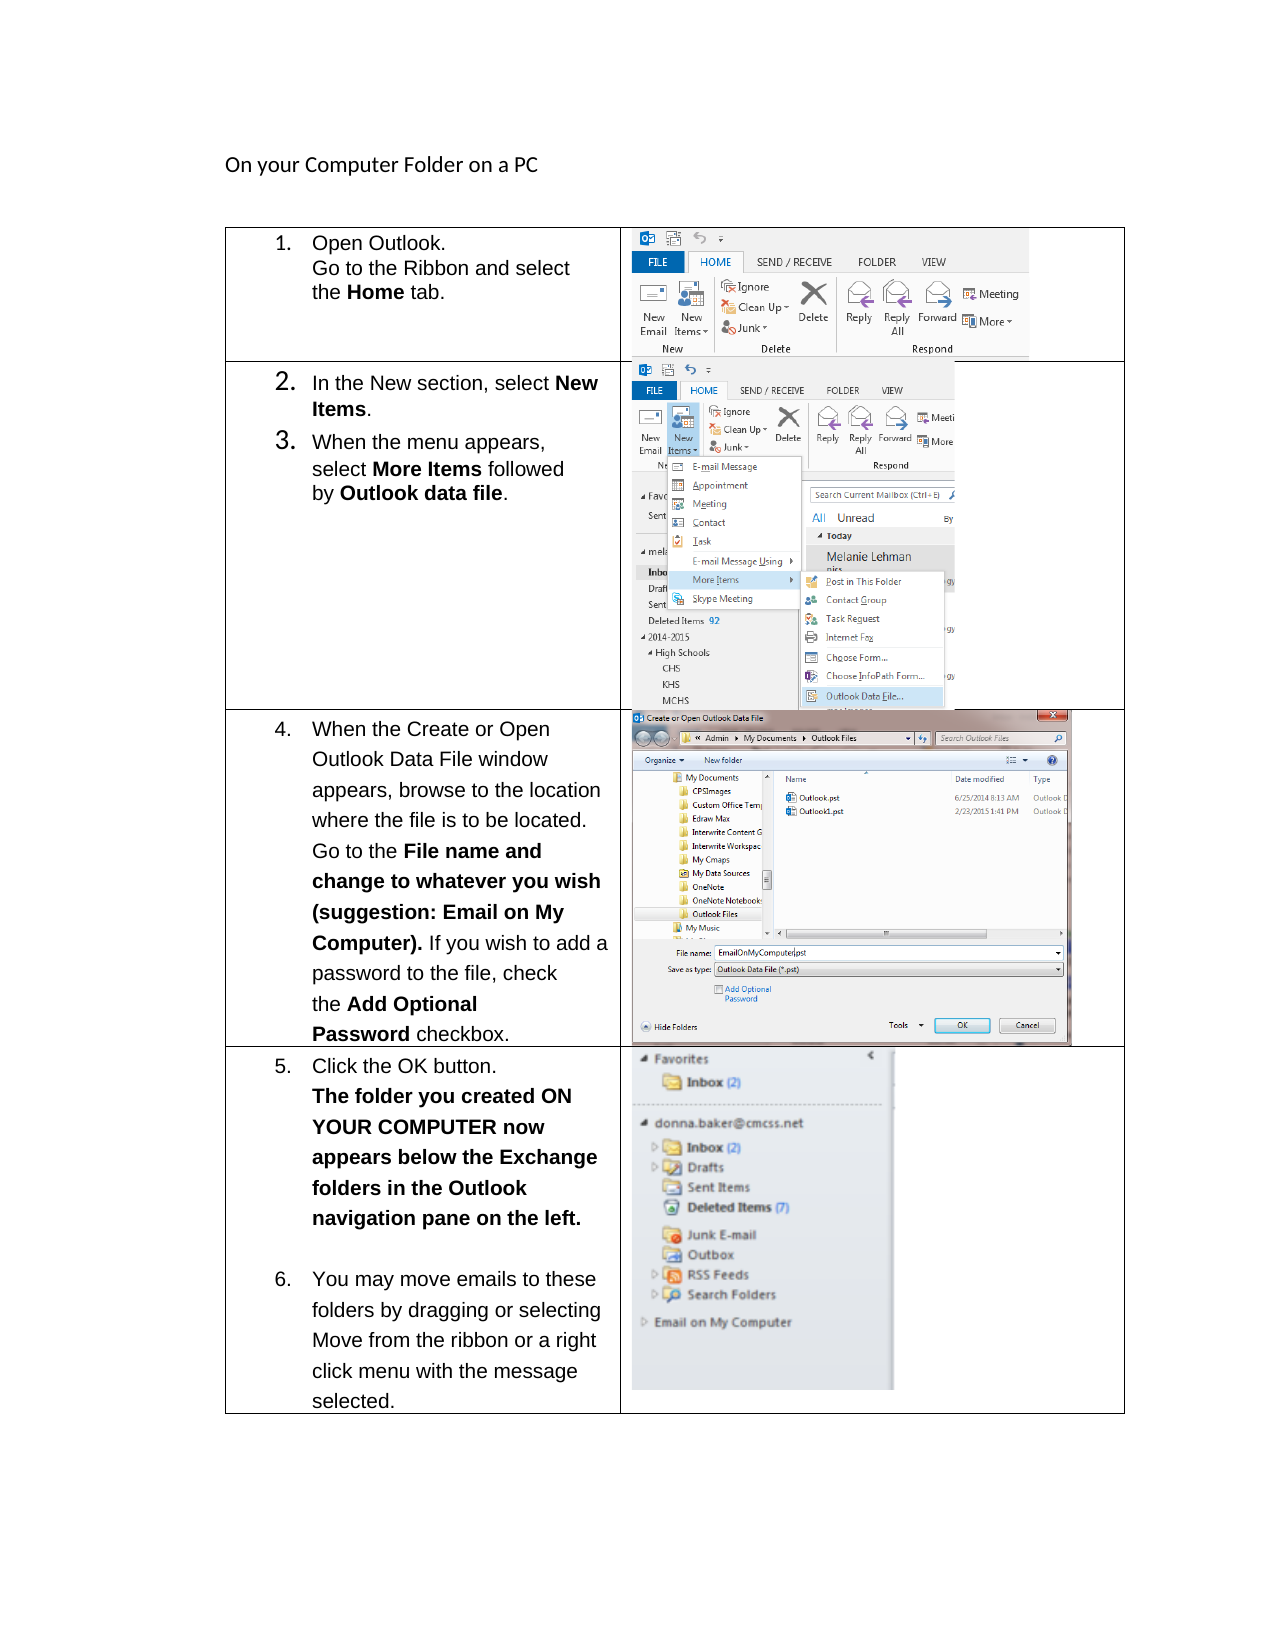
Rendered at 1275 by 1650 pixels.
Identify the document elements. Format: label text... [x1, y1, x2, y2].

picture [631, 1047, 896, 1390]
table_header Open Outlook. Go to the Ribbon and select the Home tab. [226, 228, 620, 361]
picture [631, 228, 1072, 1046]
table_cell [1072, 710, 1124, 1046]
table_cell [621, 362, 631, 709]
table_cell [621, 1047, 1124, 1413]
table_cell In the New section, select New Items. When the menu appears, select More Items followed by Outlook data file. [226, 362, 620, 709]
table_cell When the Create or Open Outlook Data File window appears, browse to the location where the file is to be located. Go to the File name and change to whatever you wish (suggestion: Email on My Computer). If you wish to add a password to the file, check the Add Optional Password checkbox. [226, 710, 620, 1046]
table_cell [955, 362, 1124, 709]
list On your Computer Folder on a PC [225, 150, 1125, 178]
table_header [1030, 228, 1124, 361]
table_cell Click the OK button. The folder you created ON YOUR COMPUTER now appears below the Exchange folders in the Outlook navigation pane on the left. You may move emails to these folders by dragging or selecting Move from the ribbon or a right click menu with the message selected. [226, 1047, 620, 1413]
table_cell [621, 710, 631, 1046]
table_header [621, 228, 631, 361]
